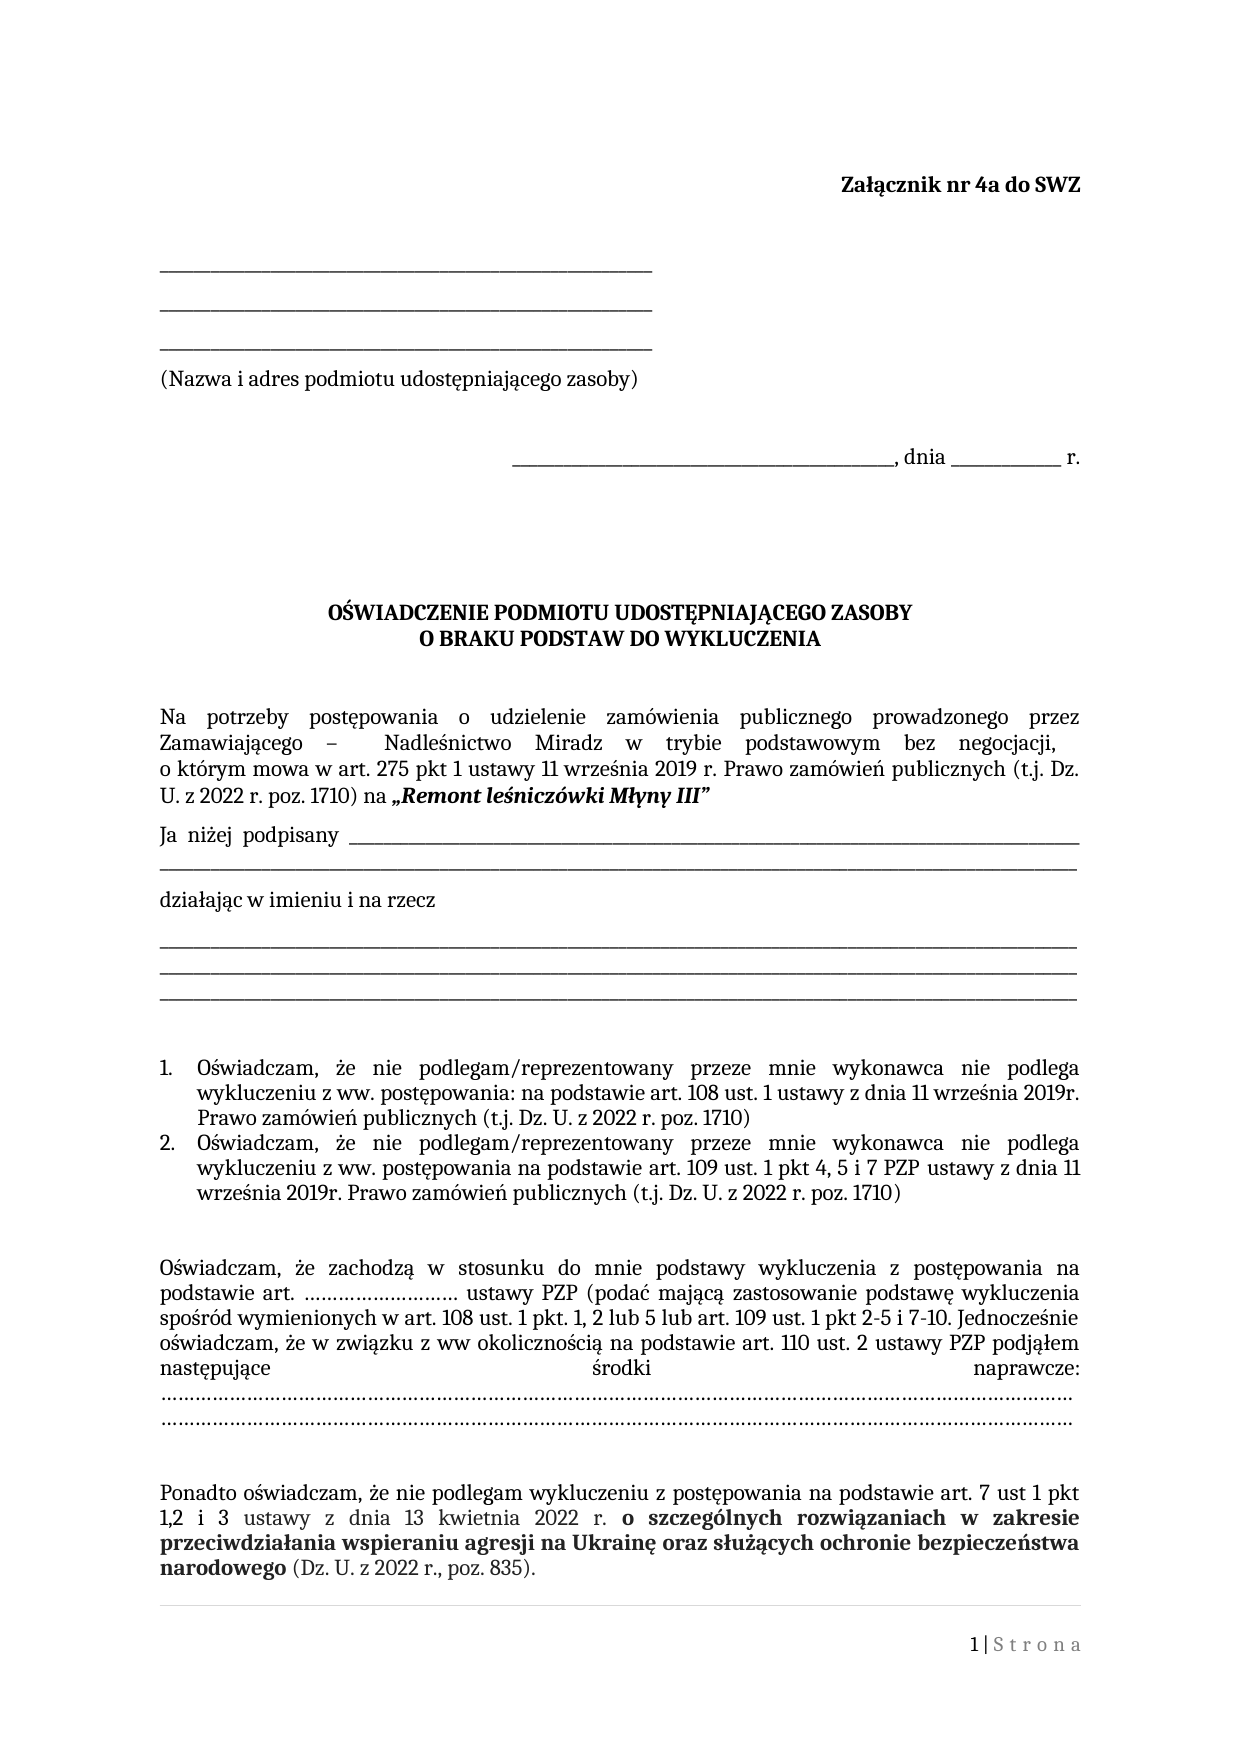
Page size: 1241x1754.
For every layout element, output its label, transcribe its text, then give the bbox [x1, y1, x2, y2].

text Ponadto oświadczam, że nie podlegam wykluczeniu z postępowania na podstawie art. 7 ust 1 pkt 1,2 i 3 ustawy z dnia 13 kwietnia 2022 r. o szczególnych rozwiązaniach w zakresie przeciwdziałania wspieraniu agresji na Ukrainę oraz służących ochronie bezpieczeństwa narodowego (Dz. U. z 2022 r., poz. 835). [159, 1481, 1081, 1581]
text __________________________________________________________ [159, 327, 1081, 354]
text Na potrzeby postępowania o udzielenie zamówienia publicznego prowadzonego przez Zamawiającego – Nadleśnictwo Miradz w trybie podstawowym bez negocjacji, o którym mowa w art. 275 pkt 1 ustawy 11 września 2019 r. Prawo zamówień publicznych (t.j. Dz. U. z 2022 r. poz. 1710) na „Remont leśniczówki Młyny III” [159, 703, 1081, 809]
list Oświadczam, że nie podlegam/reprezentowany przeze mnie wykonawca nie podlega wykluczeniu z ww. postępowania: na podstawie art. 108 ust. 1 ustawy z dnia 11 września 2019r. Prawo zamówień publicznych (t.j. Dz. U. z 2022 r. poz. 1710) [159, 1056, 1081, 1131]
text Oświadczam, że zachodzą w stosunku do mnie podstawy wykluczenia z postępowania na podstawie art. ……………………… ustawy PZP (podać mającą zastosowanie podstawę wykluczenia spośród wymienionych w art. 108 ust. 1 pkt. 1, 2 lub 5 lub art. 109 ust. 1 pkt 2-5 i 7-10. Jednocześnie oświadczam, że w związku z ww okolicznością na podstawie art. 110 ust. 2 ustawy PZP podjąłem następujące środki naprawcze: ………………………………………………………………………………………………………………………………………………………………………………………………………………………………………………………………………………………… [159, 1256, 1081, 1431]
text (Nazwa i adres podmiotu udostępniającego zasoby) [159, 366, 1081, 393]
text Załącznik nr 4a do SWZ [159, 172, 1081, 198]
list Oświadczam, że nie podlegam/reprezentowany przeze mnie wykonawca nie podlega wykluczeniu z ww. postępowania na podstawie art. 109 ust. 1 pkt 4, 5 i 7 PZP ustawy z dnia 11 września 2019r. Prawo zamówień publicznych (t.j. Dz. U. z 2022 r. poz. 1710) [159, 1131, 1081, 1206]
text _____________________________________________, dnia _____________ r. [159, 444, 1081, 470]
text działając w imieniu i na rzecz [159, 887, 1081, 913]
text ____________________________________________________________________________________________________________________________________________________________________________________________________________________________________________________________________________________________________________________________________ [159, 925, 1081, 1004]
text __________________________________________________________ [159, 250, 1081, 276]
text OŚWIADCZENIE PODMIOTU UDOSTĘPNIAJĄCEGO ZASOBY O BRAKU PODSTAW DO WYKLUCZENIA [159, 599, 1081, 652]
text Ja niżej podpisany ______________________________________________________________________________________ ____________________________________________________________________________________________________________ [159, 821, 1081, 874]
text __________________________________________________________ [159, 288, 1081, 315]
